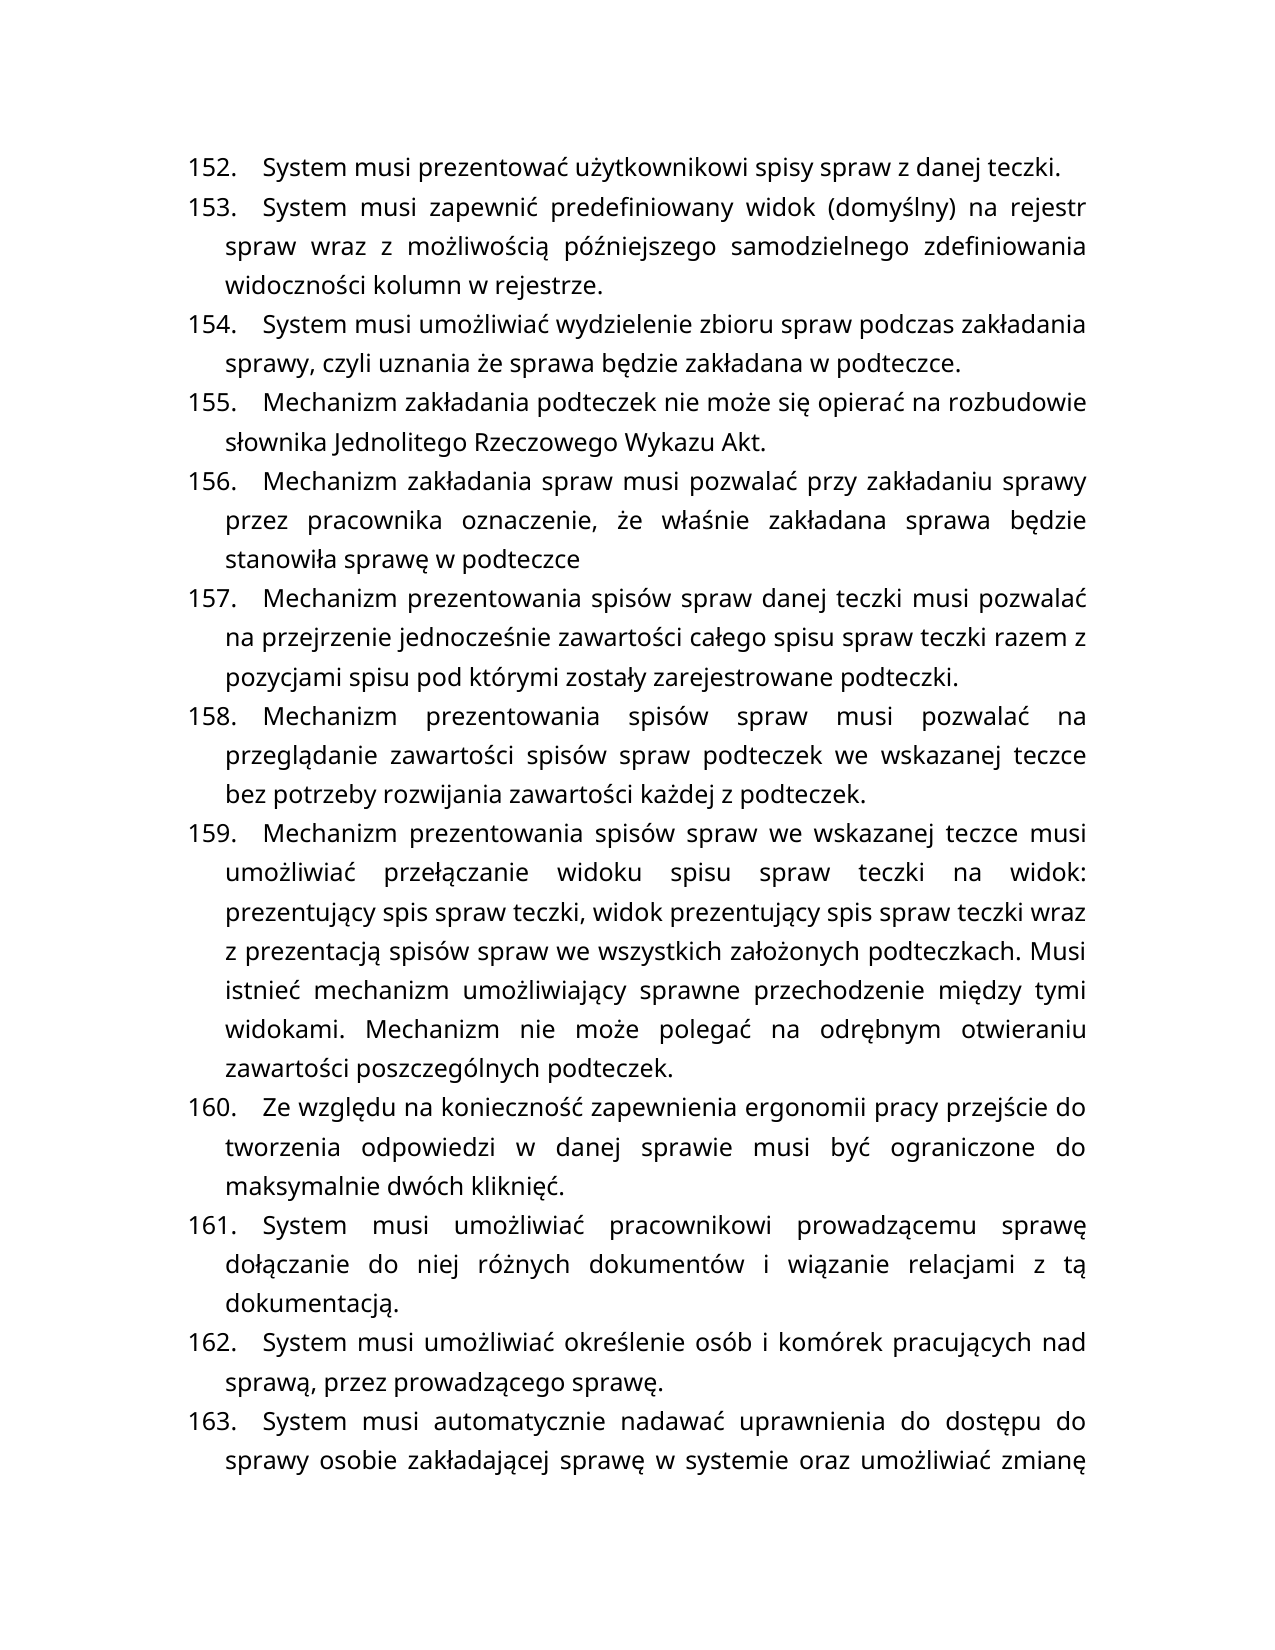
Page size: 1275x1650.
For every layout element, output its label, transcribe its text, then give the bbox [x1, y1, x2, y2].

list Mechanizm prezentowania spisów spraw musi pozwalać na przeglądanie zawartości spisów spraw podteczek we wskazanej teczce bez potrzeby rozwijania zawartości każdej z podteczek. [187, 698, 1087, 811]
list System musi zapewnić predefiniowany widok (domyślny) na rejestr spraw wraz z możliwością późniejszego samodzielnego zdefiniowania widoczności kolumn w rejestrze. [187, 189, 1087, 302]
list System musi umożliwiać pracownikowi prowadzącemu sprawę dołączanie do niej różnych dokumentów i wiązanie relacjami z tą dokumentacją. [187, 1207, 1087, 1320]
list System musi prezentować użytkownikowi spisy spraw z danej teczki. [187, 150, 1087, 184]
list System musi umożliwiać określenie osób i komórek pracujących nad sprawą, przez prowadzącego sprawę. [187, 1325, 1087, 1398]
list Mechanizm prezentowania spisów spraw we wskazanej teczce musi umożliwiać przełączanie widoku spisu spraw teczki na widok: prezentujący spis spraw teczki, widok prezentujący spis spraw teczki wraz z prezentacją spisów spraw we wszystkich założonych podteczkach. Musi istnieć mechanizm umożliwiający sprawne przechodzenie między tymi widokami. Mechanizm nie może polegać na odrębnym otwieraniu zawartości poszczególnych podteczek. [187, 816, 1087, 1085]
list Mechanizm prezentowania spisów spraw danej teczki musi pozwalać na przejrzenie jednocześnie zawartości całego spisu spraw teczki razem z pozycjami spisu pod którymi zostały zarejestrowane podteczki. [187, 581, 1087, 693]
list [187, 1403, 1087, 1477]
list Ze względu na konieczność zapewnienia ergonomii pracy przejście do tworzenia odpowiedzi w danej sprawie musi być ograniczone do maksymalnie dwóch kliknięć. [187, 1090, 1087, 1202]
list Mechanizm zakładania podteczek nie może się opierać na rozbudowie słownika Jednolitego Rzeczowego Wykazu Akt. [187, 385, 1087, 458]
list Mechanizm zakładania spraw musi pozwalać przy zakładaniu sprawy przez pracownika oznaczenie, że właśnie zakładana sprawa będzie stanowiła sprawę w podteczce [187, 463, 1087, 576]
list System musi umożliwiać wydzielenie zbioru spraw podczas zakładania sprawy, czyli uznania że sprawa będzie zakładana w podteczce. [187, 307, 1087, 380]
